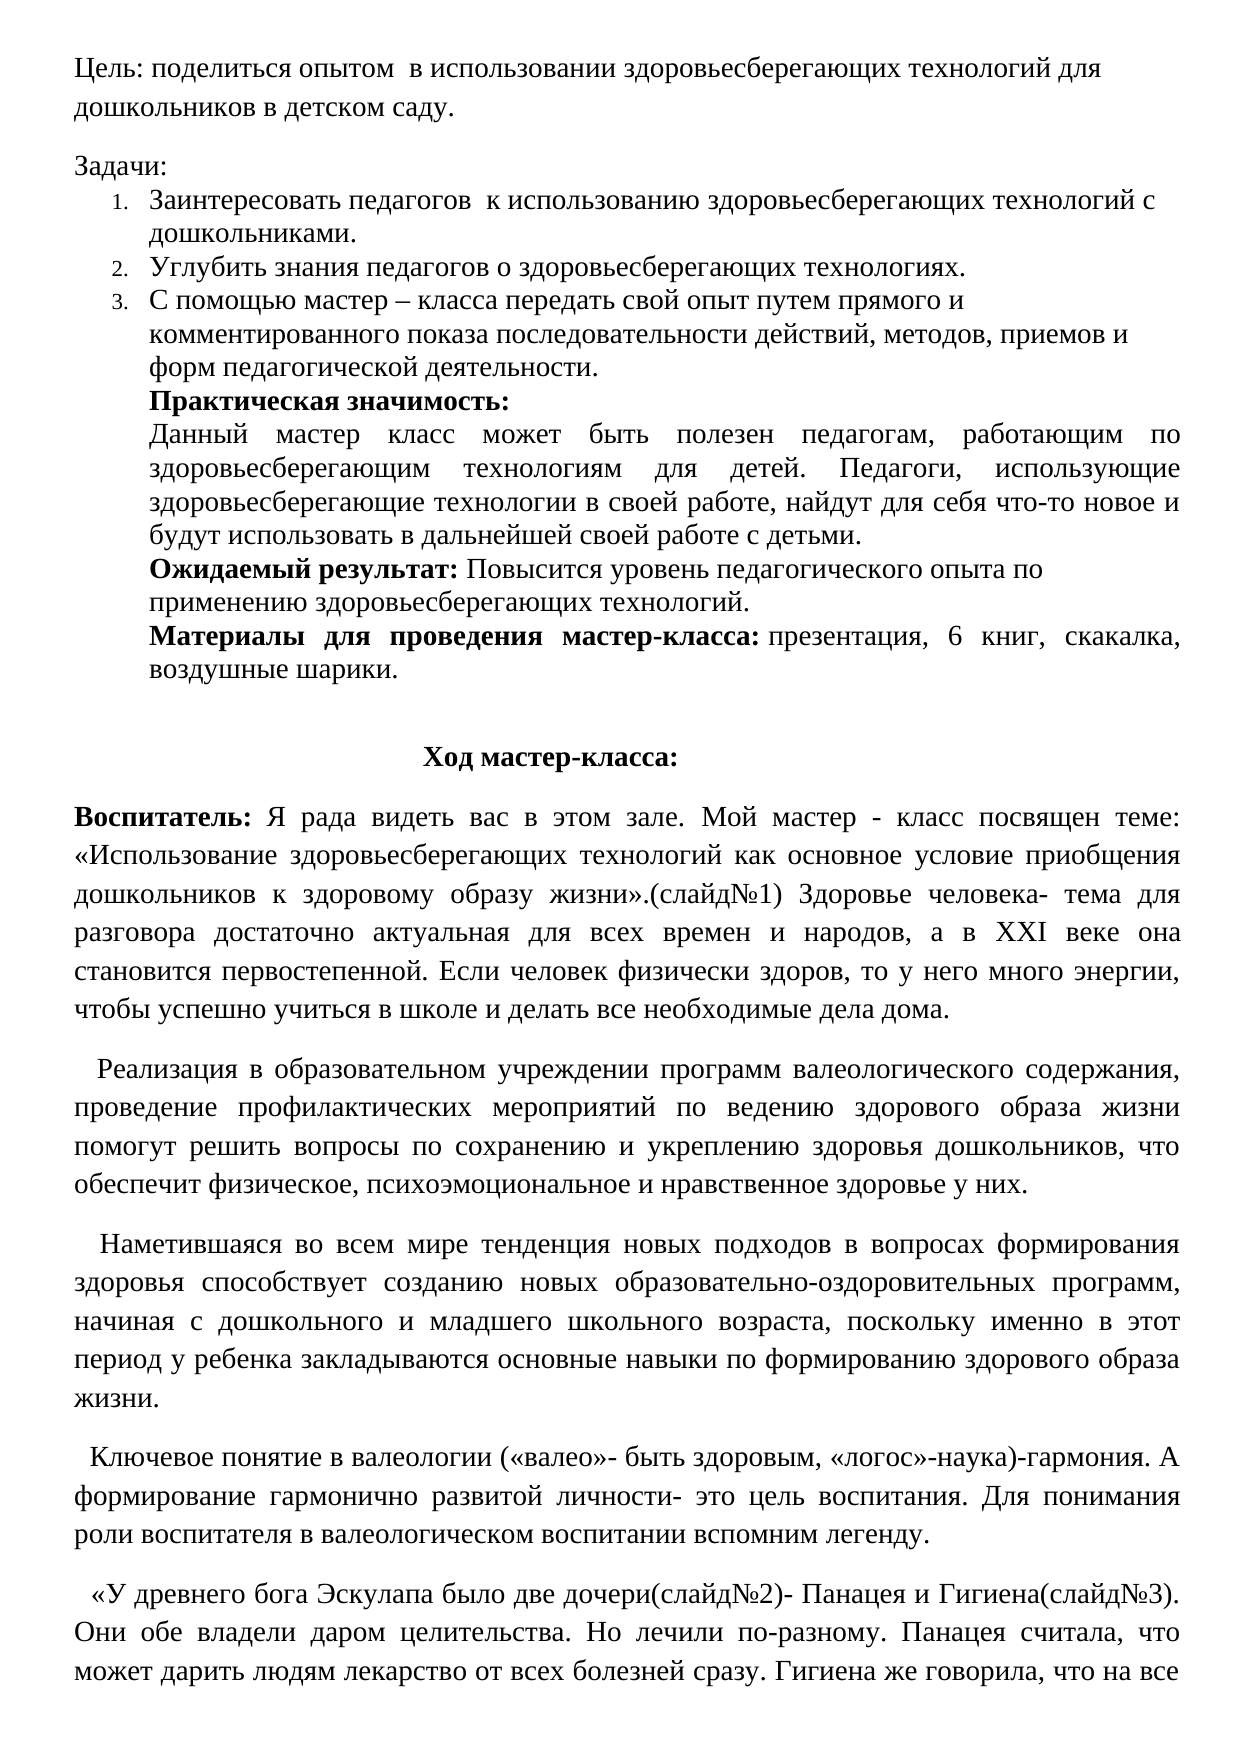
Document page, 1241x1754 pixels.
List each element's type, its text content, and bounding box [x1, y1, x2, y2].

list С помощью мастер – класса передать свой опыт путем прямого и комментированного показа последовательности действий, методов, приемов и форм педагогической деятельности. [111, 282, 1181, 383]
text Ключевое понятие в валеологии («валео»- быть здоровым, «логос»-наука)-гармония. А формирование гармонично развитой личности- это цель воспитания. Для понимания роли воспитателя в валеологическом воспитании вспомним легенду. [74, 1439, 1181, 1550]
text Цель: поделиться опытом в использовании здоровьесберегающих технологий для дошкольников в детском саду. [74, 50, 1181, 122]
text Задачи: [74, 148, 1181, 182]
list Углубить знания педагогов о здоровьесберегающих технологиях. [111, 249, 1181, 282]
text Данный мастер класс может быть полезен педагогам, работающим по здоровьесберегающим технологиям для детей. Педагоги, использующие здоровьесберегающие технологии в своей работе, найдут для себя что-то новое и будут использовать в дальнейшей своей работе с детьми. [149, 417, 1181, 551]
text Материалы для проведения мастер-класса: презентация, 6 книг, скакалка, воздушные шарики. [149, 618, 1181, 685]
list Заинтересовать педагогов к использованию здоровьесберегающих технологий с дошкольниками. [111, 182, 1181, 249]
text Практическая значимость: [149, 383, 1181, 417]
text Реализация в образовательном учреждении программ валеологического содержания, проведение профилактических мероприятий по ведению здорового образа жизни помогут решить вопросы по сохранению и укреплению здоровья дошкольников, что обеспечит физическое, психоэмоциональное и нравственное здоровье у них. [74, 1051, 1181, 1200]
text Наметившаяся во всем мире тенденция новых подходов в вопросах формирования здоровья способствует созданию новых образовательно-оздоровительных программ, начиная с дошкольного и младшего школьного возраста, поскольку именно в этот период у ребенка закладываются основные навыки по формированию здорового образа жизни. [74, 1226, 1181, 1413]
text Ход мастер-класса: [74, 739, 1181, 773]
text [74, 1576, 1181, 1686]
text Ожидаемый результат: Повысится уровень педагогического опыта по применению здоровьесберегающих технологий. [149, 551, 1181, 618]
text Воспитатель: Я рада видеть вас в этом зале. Мой мастер - класс посвящен теме: «Использование здоровьесберегающих технологий как основное условие приобщения дошкольников к здоровому образу жизни».(слайд№1) Здоровье человека- тема для разговора достаточно актуальная для всех времен и народов, а в XXI веке она становится первостепенной. Если человек физически здоров, то у него много энергии, чтобы успешно учиться в школе и делать все необходимые дела дома. [74, 799, 1181, 1025]
